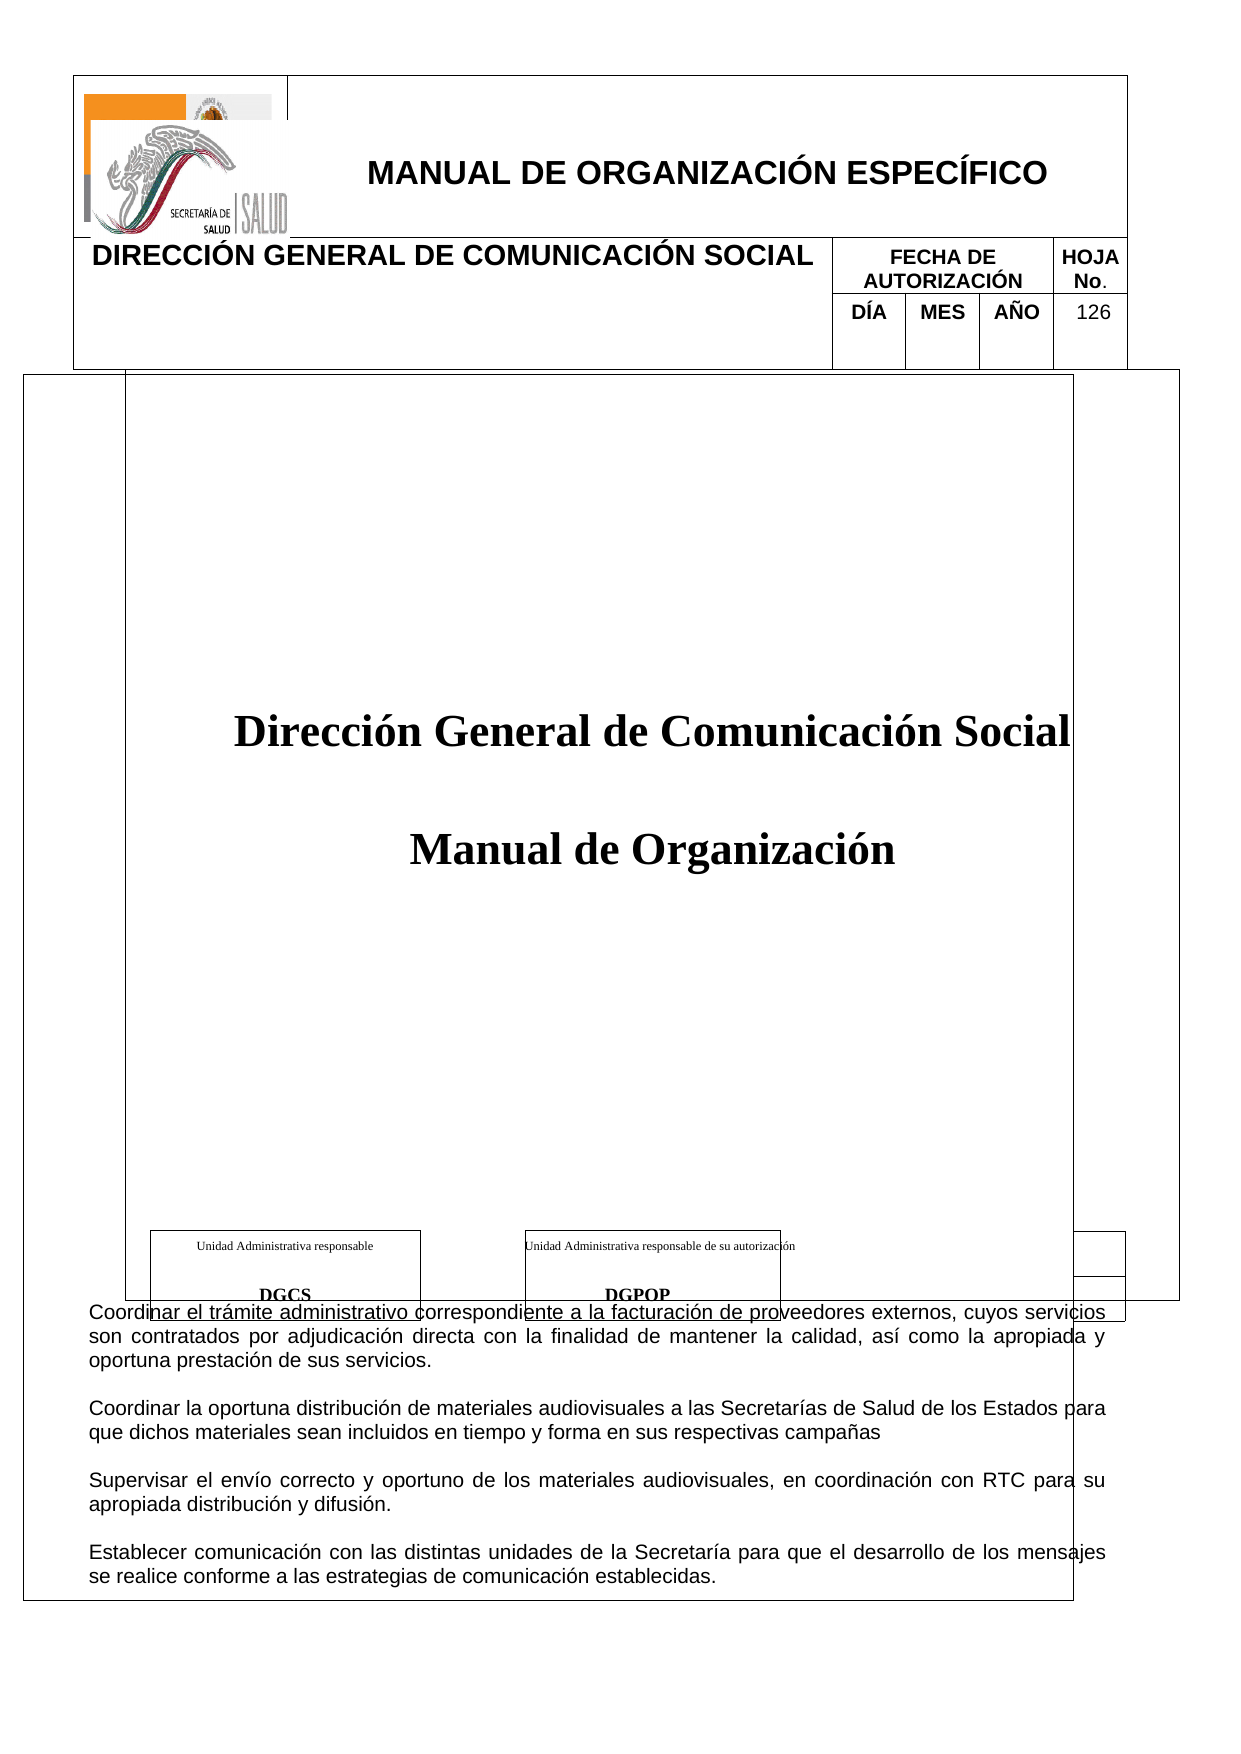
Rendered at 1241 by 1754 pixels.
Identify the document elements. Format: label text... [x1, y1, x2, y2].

text Supervisar el envío correcto y oportuno de los materiales audiovisuales, en coordinación con RTC para su apropiada distribución y difusión. [88, 1468, 1107, 1516]
picture [84, 94, 290, 240]
text Coordinar el trámite administrativo correspondiente a la facturación de proveedores externos, cuyos servicios son contratados por adjudicación directa con la finalidad de mantener la calidad, así como la apropiada y oportuna prestación de sus servicios. [88, 1300, 1107, 1372]
text Establecer comunicación con las distintas unidades de para que el desarrollo de los mensajes se realice conforme a las estrategias de comunicación establecidas. [88, 1539, 1107, 1587]
text Coordinar la oportuna distribución de materiales audiovisuales a las Secretarías de Salud de los Estados para que dichos materiales sean incluidos en tiempo y forma en sus respectivas campañas [88, 1396, 1107, 1444]
